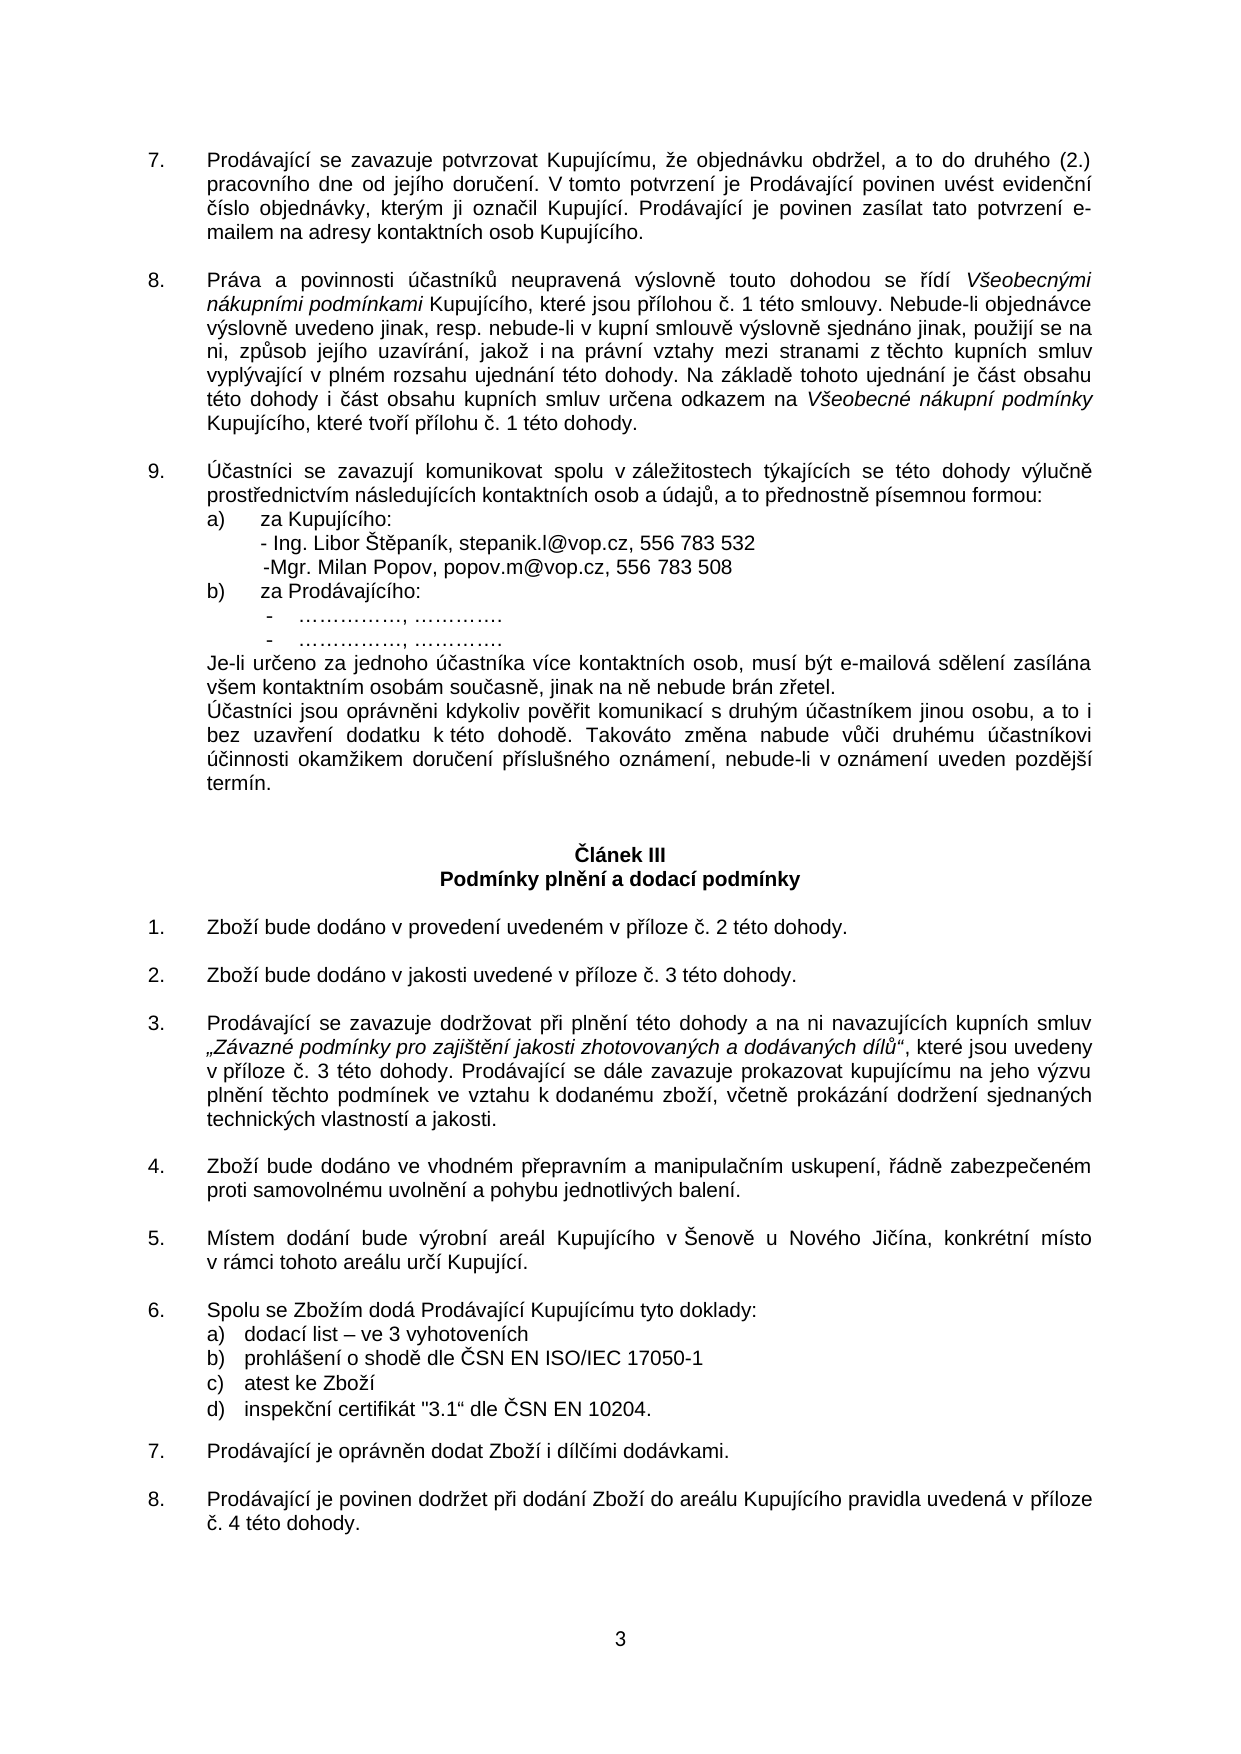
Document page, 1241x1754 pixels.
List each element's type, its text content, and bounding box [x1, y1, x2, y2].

list Prodávající je povinen dodržet při dodání Zboží do areálu Kupujícího pravidla uvedená v příloze č. 4 této dohody. [148, 1486, 1093, 1534]
list Zboží bude dodáno ve vhodném přepravním a manipulačním uskupení, řádně zabezpečeném proti samovolnému uvolnění a pohybu jednotlivých balení. [148, 1154, 1093, 1202]
list Zboží bude dodáno v provedení uvedeném v příloze č. 2 této dohody. [148, 915, 1093, 939]
list za Prodávajícího: [207, 579, 1093, 603]
text - Ing. Libor Štěpaník, stepanik.l@vop.cz, 556 783 532 [260, 531, 1093, 555]
list Prodávající je oprávněn dodat Zboží i dílčími dodávkami. [148, 1438, 1093, 1462]
list prohlášení o shodě dle ČSN EN ISO/IEC 17050-1 [207, 1346, 1093, 1370]
list atest ke Zboží [207, 1371, 1093, 1395]
text Podmínky plnění a dodací podmínky [148, 867, 1093, 891]
list Místem dodání bude výrobní areál Kupujícího v Šenově u Nového Jičína, konkrétní místo v rámci tohoto areálu určí Kupující. [148, 1226, 1093, 1274]
list Účastníci se zavazují komunikovat spolu v záležitostech týkajících se této dohody výlučně prostřednictvím následujících kontaktních osob a údajů, a to přednostně písemnou formou: [148, 459, 1093, 507]
list Práva a povinnosti účastníků neupravená výslovně touto dohodou se řídí Všeobecnými nákupními podmínkami Kupujícího, které jsou přílohou č. 1 této smlouvy. Nebude-li objednávce výslovně uvedeno jinak, resp. nebude-li v kupní smlouvě výslovně sjednáno jinak, použijí se na ni, způsob jejího uzavírání, jakož i na právní vztahy mezi stranami z těchto kupních smluv vyplývající v plném rozsahu ujednání této dohody. Na základě tohoto ujednání je část obsahu této dohody i část obsahu kupních smluv určena odkazem na Všeobecné nákupní podmínky Kupujícího, které tvoří přílohu č. 1 této dohody. [148, 267, 1093, 435]
list Spolu se Zbožím dodá Prodávající Kupujícímu tyto doklady: [148, 1298, 1093, 1322]
list za Kupujícího: [207, 507, 1093, 531]
list dodací list – ve 3 vyhotoveních [207, 1322, 1093, 1346]
list ……………, …………. [266, 603, 1093, 627]
text -Mgr. Milan Popov, popov.m@vop.cz, 556 783 508 [148, 555, 1093, 579]
text Článek III [148, 843, 1093, 867]
text Je-li určeno za jednoho účastníka více kontaktních osob, musí být e-mailová sdělení zasílána všem kontaktním osobám současně, jinak na ně nebude brán zřetel. [207, 651, 1093, 699]
list Zboží bude dodáno v jakosti uvedené v příloze č. 3 této dohody. [148, 963, 1093, 987]
text Účastníci jsou oprávněni kdykoliv pověřit komunikací s druhým účastníkem jinou osobu, a to i bez uzavření dodatku k této dohodě. Takováto změna nabude vůči druhému účastníkovi účinnosti okamžikem doručení příslušného oznámení, nebude-li v oznámení uveden pozdější termín. [207, 699, 1093, 795]
list ……………, …………. [266, 627, 1093, 651]
list Prodávající se zavazuje dodržovat při plnění této dohody a na ni navazujících kupních smluv „Závazné podmínky pro zajištění jakosti zhotovovaných a dodávaných dílů“, které jsou uvedeny v příloze č. 3 této dohody. Prodávající se dále zavazuje prokazovat kupujícímu na jeho výzvu plnění těchto podmínek ve vztahu k dodanému zboží, včetně prokázání dodržení sjednaných technických vlastností a jakosti. [148, 1011, 1093, 1130]
list Prodávající se zavazuje potvrzovat Kupujícímu, že objednávku obdržel, a to do druhého (2.) pracovního dne od jejího doručení. V tomto potvrzení je Prodávající povinen uvést evidenční číslo objednávky, kterým ji označil Kupující. Prodávající je povinen zasílat tato potvrzení e-mailem na adresy kontaktních osob Kupujícího. [148, 148, 1093, 243]
list inspekční certifikát "3.1“ dle ČSN EN 10204. [207, 1397, 1093, 1421]
